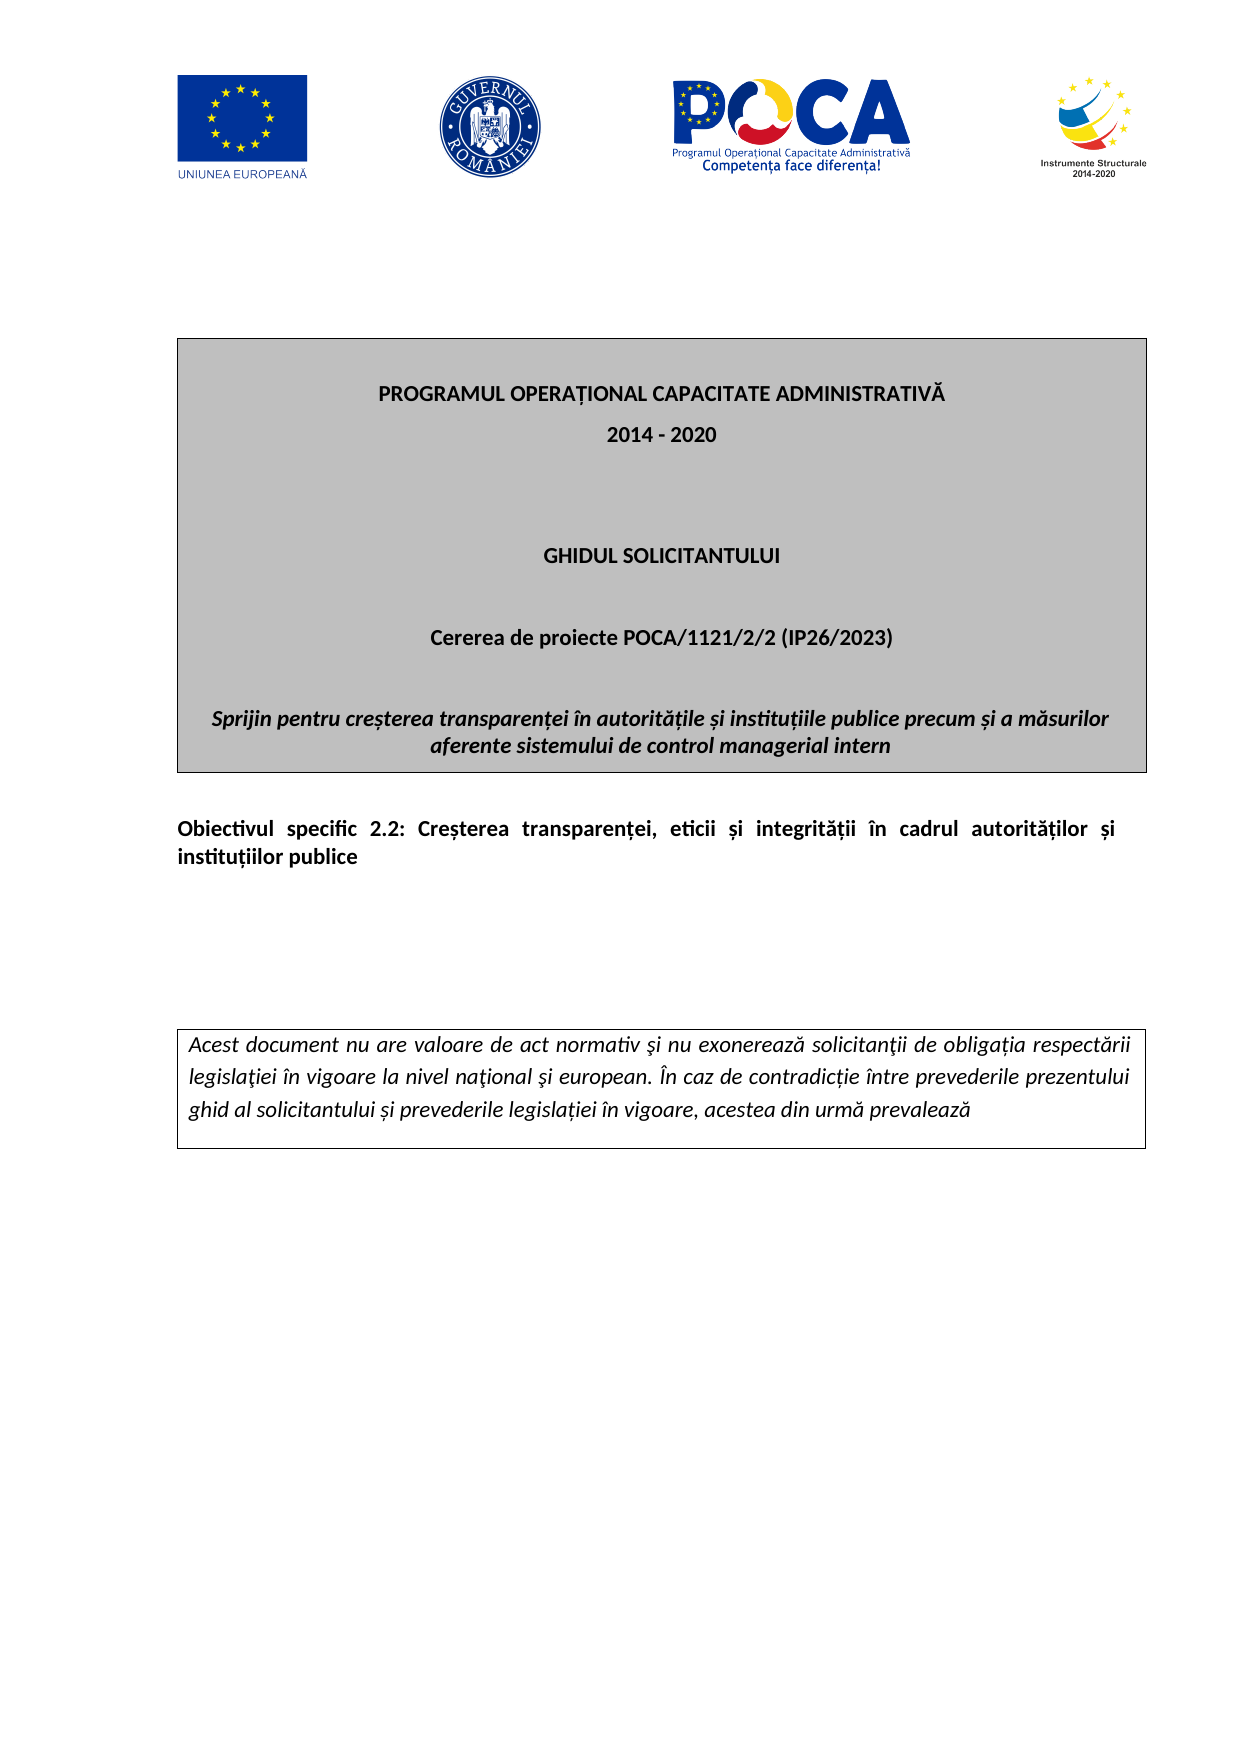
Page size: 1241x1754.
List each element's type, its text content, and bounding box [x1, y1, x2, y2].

text Obiectivul specific 2.2: Creșterea transparenței, eticii și integrității în cadrul autorităților și instituțiilor publice [177, 814, 1117, 870]
picture [177, 75, 1147, 179]
table_header PROGRAMUL OPERAȚIONAL CAPACITATE ADMINISTRATIVĂ 2014 - 2020 GHIDUL SOLICITANTULUI Cererea de proiecte POCA/1121/2/2 (IP26/2023) Sprijin pentru creșterea transparenței în autoritățile și instituțiile publice precum și a măsurilor aferente sistemului de control managerial intern [178, 339, 1146, 772]
table_header Acest document nu are valoare de act normativ şi nu exonerează solicitanţii de obligația respectării legislaţiei în vigoare la nivel naţional şi european. În caz de contradicție între prevederile prezentului ghid al solicitantului și prevederile legislației în vigoare, acestea din urmă prevalează [178, 1030, 1145, 1147]
